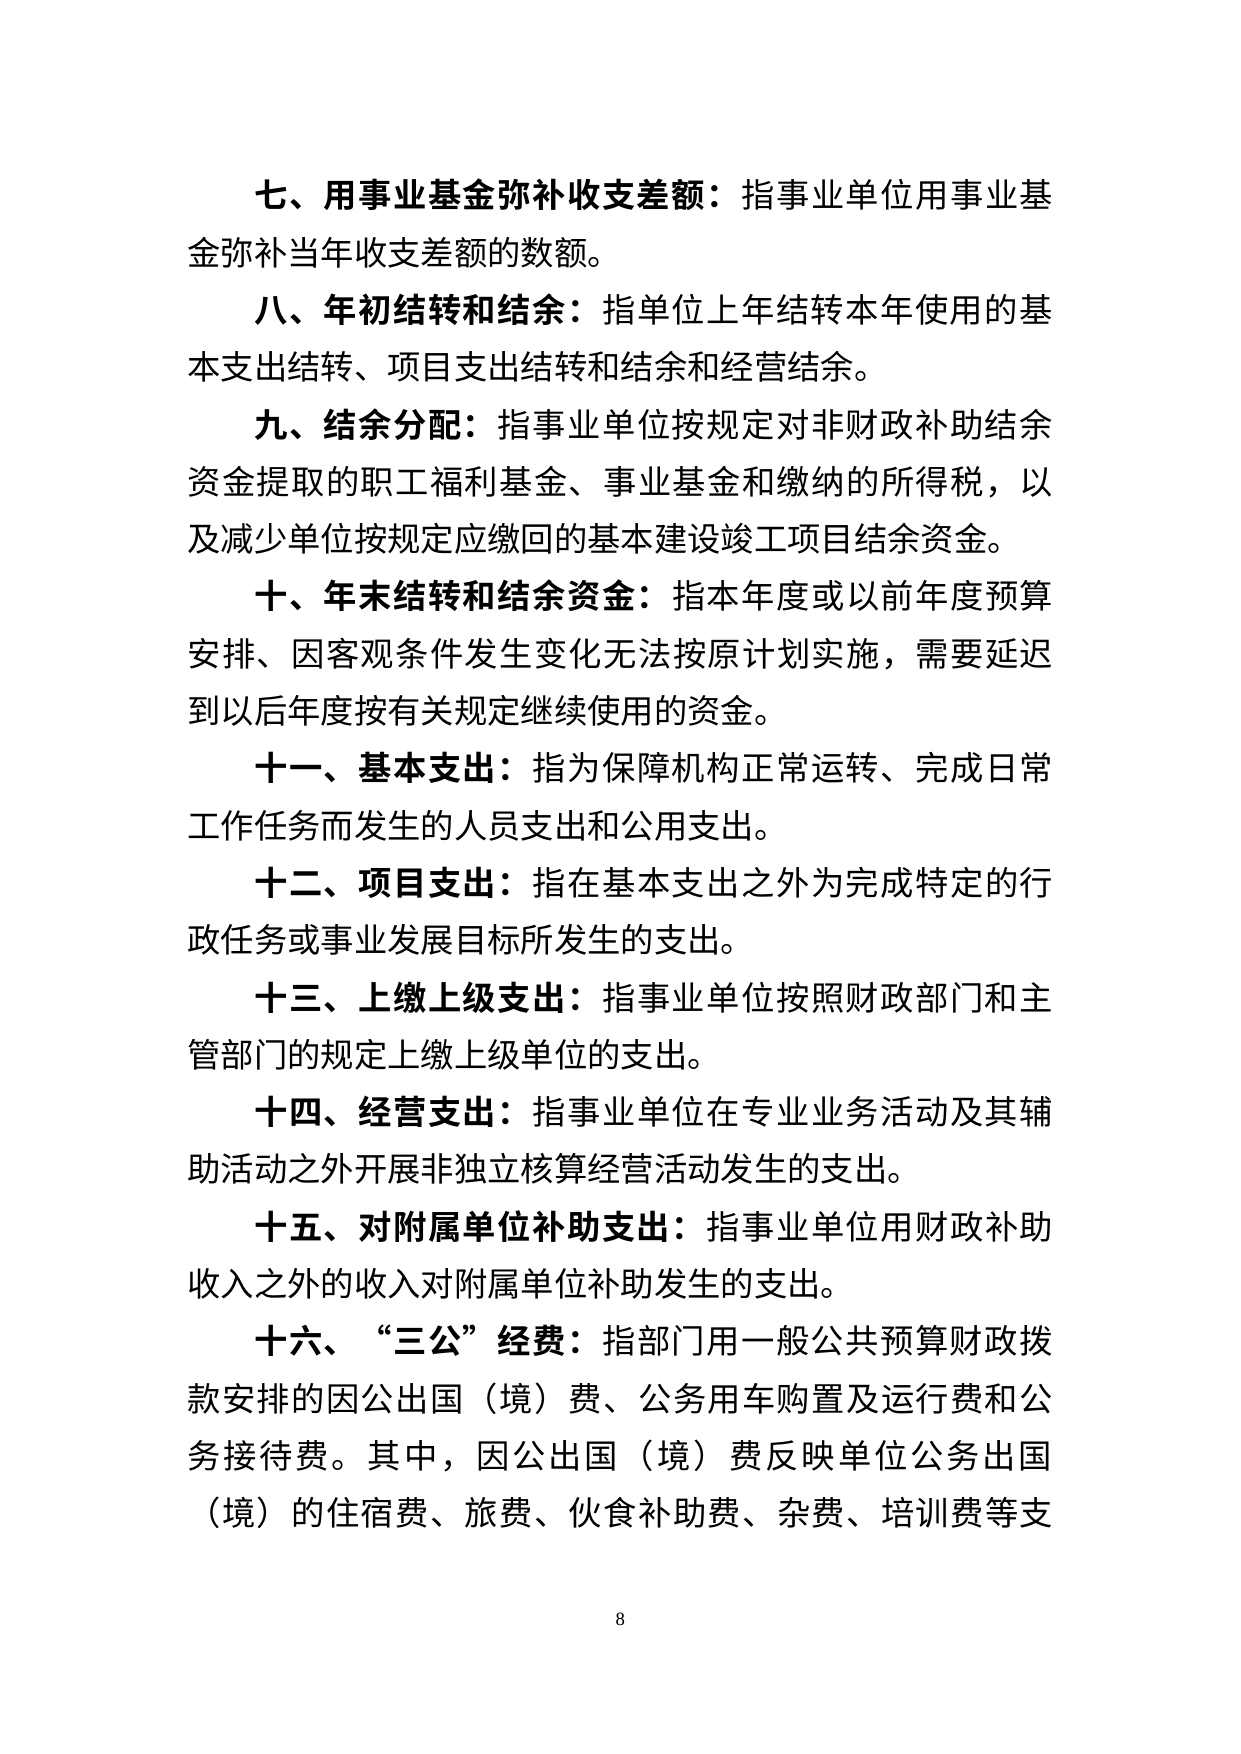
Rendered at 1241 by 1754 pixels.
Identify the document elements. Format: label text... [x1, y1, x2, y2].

text 十五、对附属单位补助支出：指事业单位用财政补助收入之外的收入对附属单位补助发生的支出。 [187, 1193, 1053, 1308]
text 八、年初结转和结余：指单位上年结转本年使用的基本支出结转、项目支出结转和结余和经营结余。 [187, 277, 1053, 391]
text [187, 1308, 1053, 1537]
text 十四、经营支出：指事业单位在专业业务活动及其辅助活动之外开展非独立核算经营活动发生的支出。 [187, 1079, 1053, 1193]
text 十二、项目支出：指在基本支出之外为完成特定的行政任务或事业发展目标所发生的支出。 [187, 849, 1053, 964]
text 九、结余分配：指事业单位按规定对非财政补助结余资金提取的职工福利基金、事业基金和缴纳的所得税，以及减少单位按规定应缴回的基本建设竣工项目结余资金。 [187, 391, 1053, 563]
text 十、年末结转和结余资金：指本年度或以前年度预算安排、因客观条件发生变化无法按原计划实施，需要延迟到以后年度按有关规定继续使用的资金。 [187, 563, 1053, 735]
text 七、用事业基金弥补收支差额：指事业单位用事业基金弥补当年收支差额的数额。 [187, 162, 1053, 277]
text 十一、基本支出：指为保障机构正常运转、完成日常工作任务而发生的人员支出和公用支出。 [187, 735, 1053, 849]
text 十三、上缴上级支出：指事业单位按照财政部门和主管部门的规定上缴上级单位的支出。 [187, 964, 1053, 1079]
